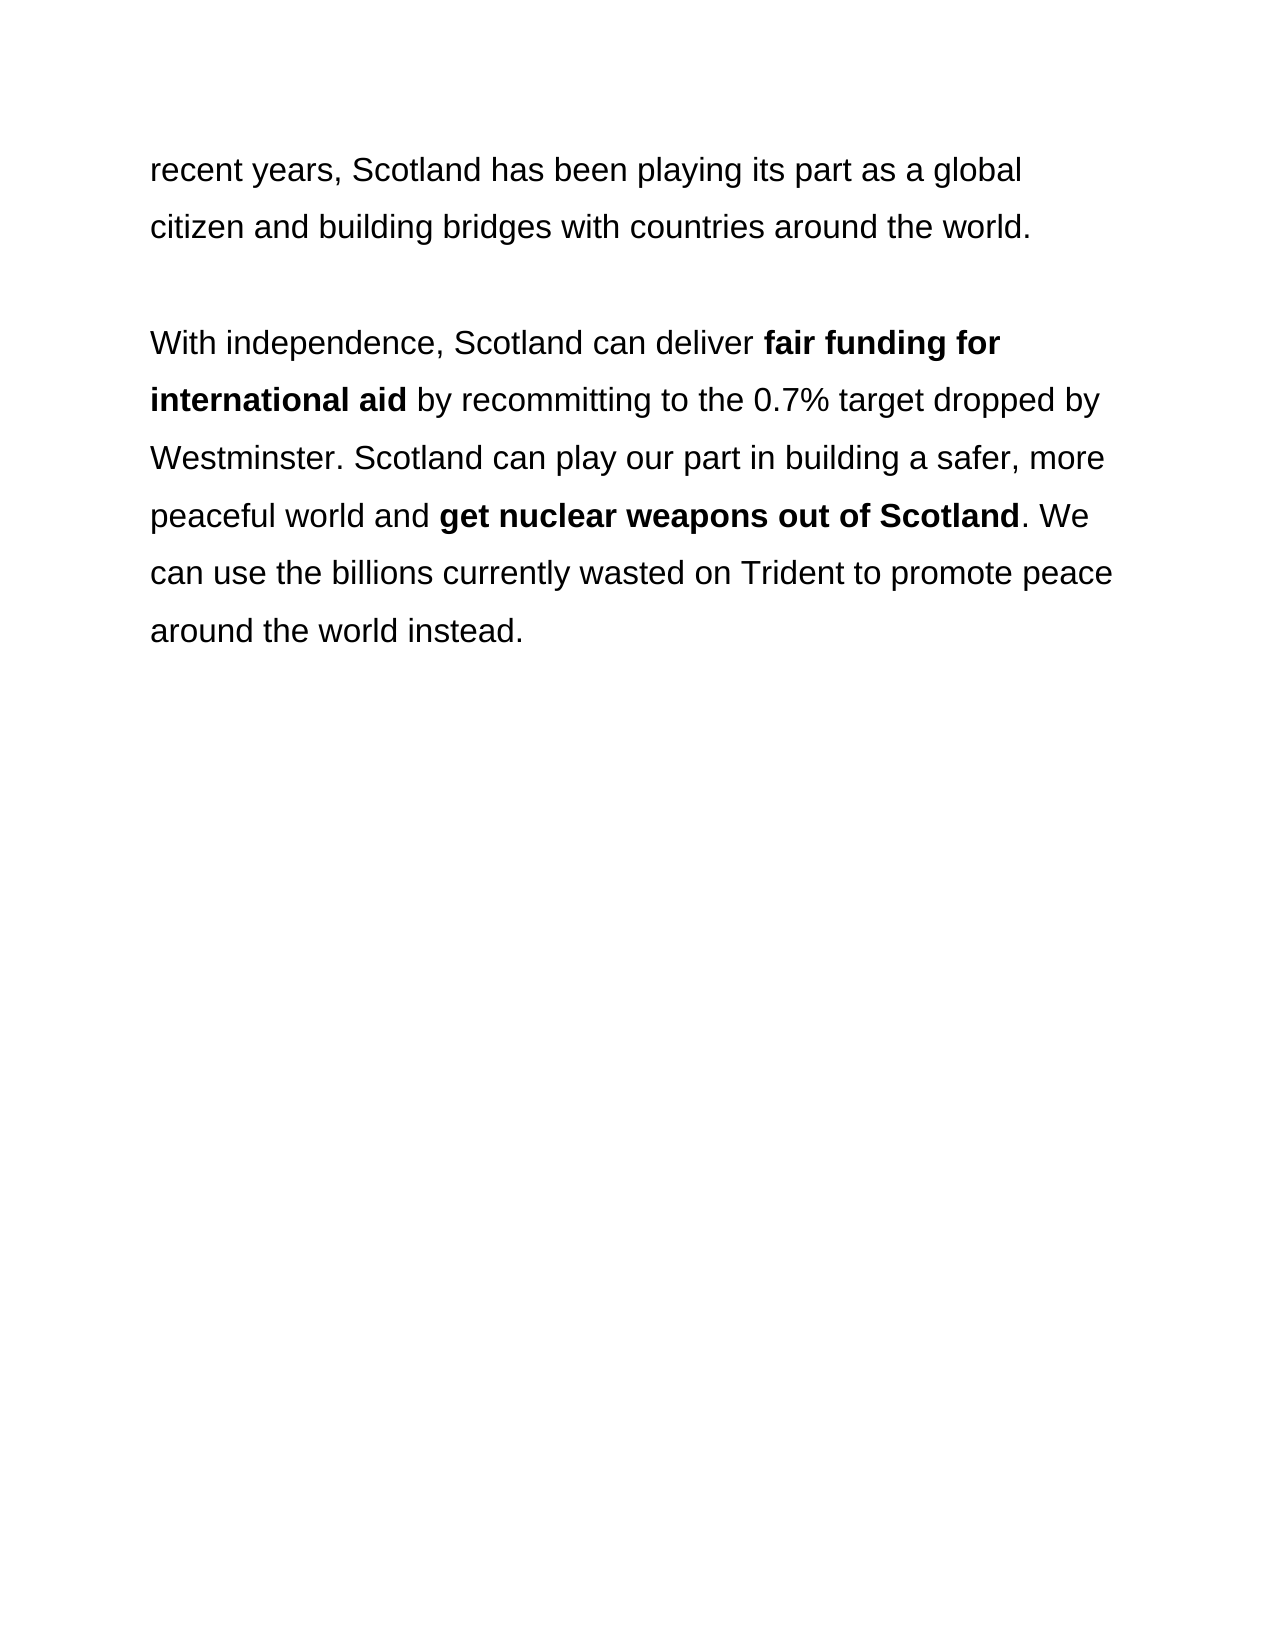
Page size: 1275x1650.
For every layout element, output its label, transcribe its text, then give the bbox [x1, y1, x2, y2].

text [150, 150, 1125, 246]
text With independence, Scotland can deliver fair funding for international aid by recommitting to the 0.7% target dropped by Westminster. Scotland can play our part in building a safer, more peaceful world and get nuclear weapons out of Scotland. We can use the billions currently wasted on Trident to promote peace around the world instead. [150, 323, 1125, 649]
